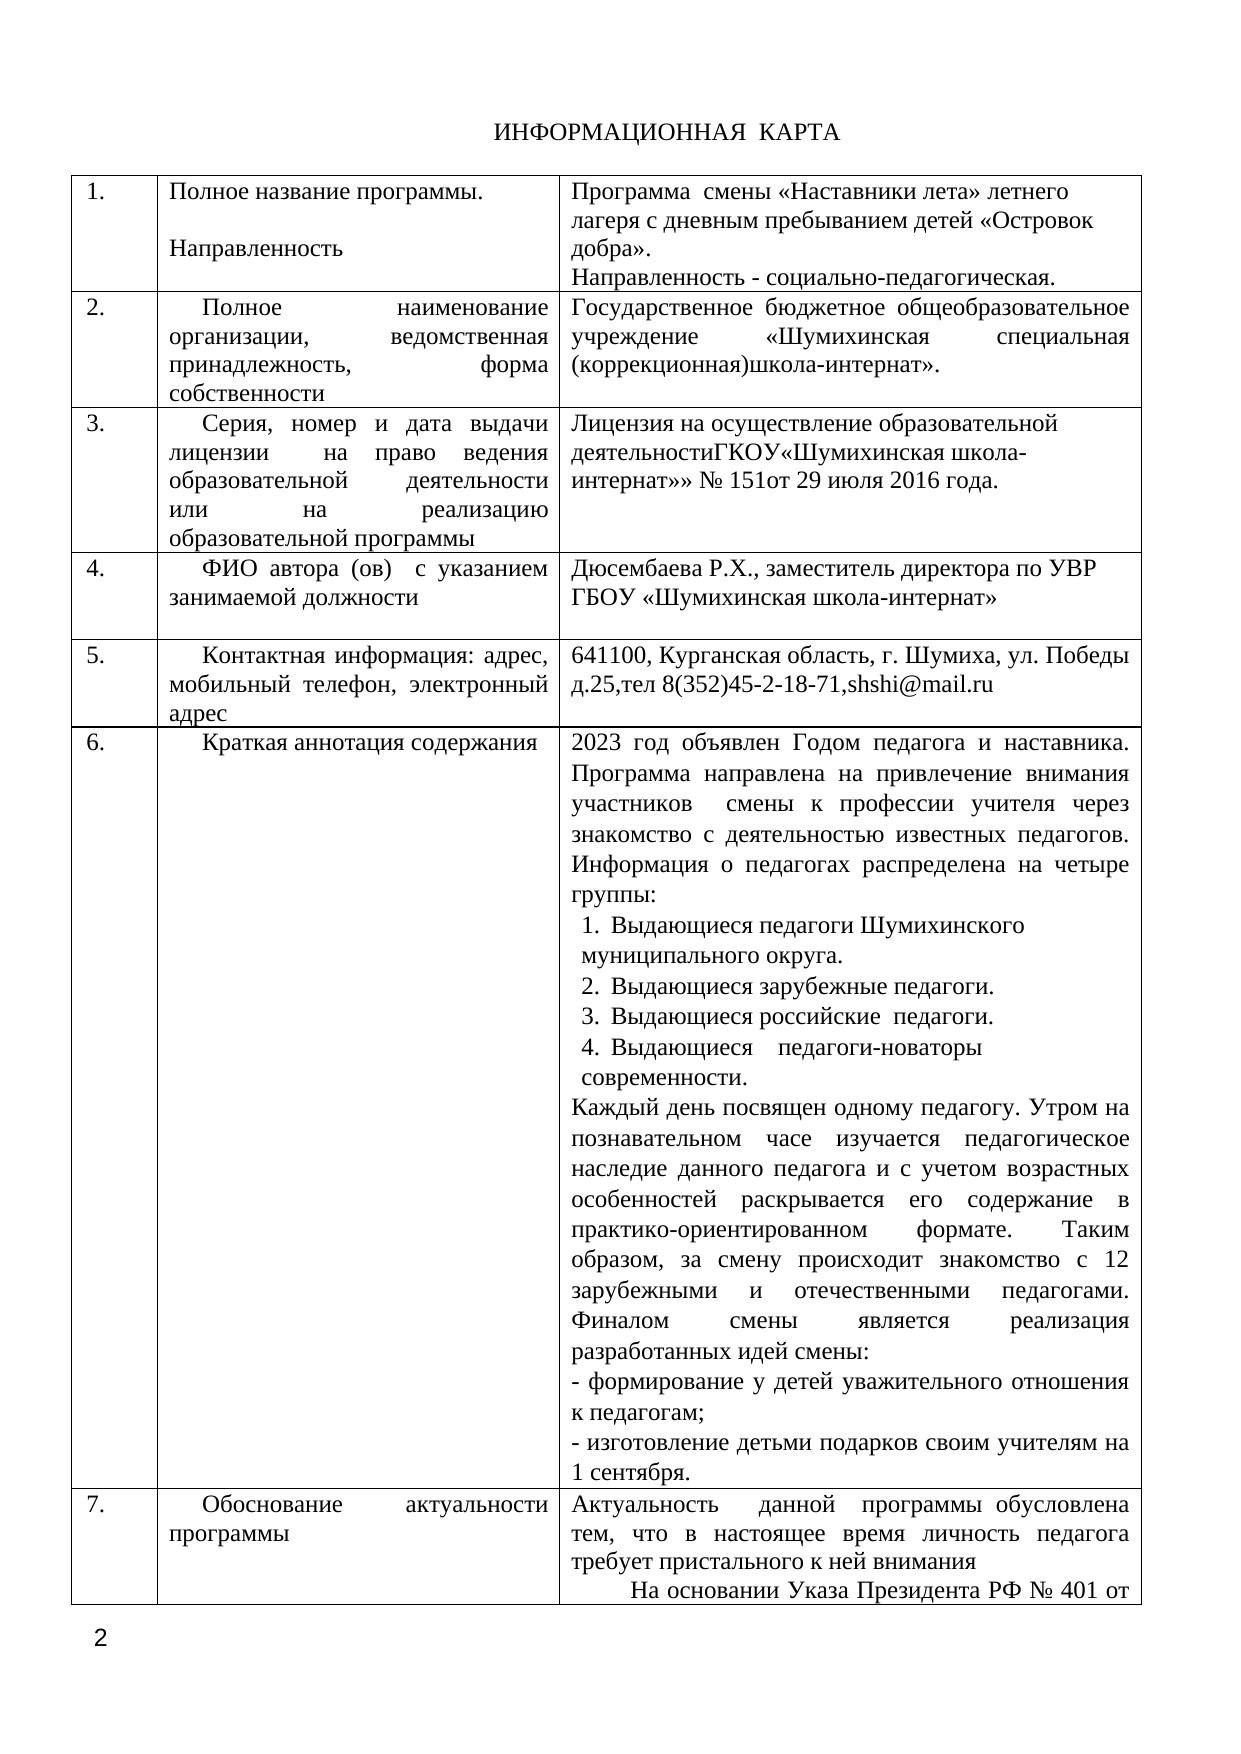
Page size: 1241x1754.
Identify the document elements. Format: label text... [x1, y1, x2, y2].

table_cell [72, 408, 157, 552]
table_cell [560, 1489, 1141, 1604]
table_cell 2023 год объявлен Годом педагога и наставника. Программа направлена на привлечение внимания участников смены к профессии учителя через знакомство с деятельностью известных педагогов. Информация о педагогах распределена на четыре группы: Выдающиеся педагоги Шумихинского муниципального округа. Выдающиеся зарубежные педагоги. Выдающиеся российские педагоги. Выдающиеся педагоги-новаторы современности. Каждый день посвящен одному педагогу. Утром на познавательном часе изучается педагогическое наследие данного педагога и с учетом возрастных особенностей раскрывается его содержание в практико-ориентированном формате. Таким образом, за смену происходит знакомство с 12 зарубежными и отечественными педагогами. Финалом смены является реализация разработанных идей смены: - формирование у детей уважительного отношения к педагогам; - изготовление детьми подарков своим учителям на 1 сентября. [560, 728, 1141, 1488]
table_cell [72, 1489, 157, 1604]
table_cell 641100, Курганская область, г. Шумиха, ул. Победы д.25,тел 8(352)45-2-18-71,shshi@mail.ru [560, 640, 1141, 726]
table_cell Дюсембаева Р.Х., заместитель директора по УВР ГБОУ «Шумихинская школа-интернат» [560, 553, 1141, 639]
table_cell [72, 553, 157, 639]
table_cell Полное наименование организации, ведомственная принадлежность, форма собственности [158, 292, 559, 407]
table_cell Контактная информация: адрес, мобильный телефон, электронный адрес [158, 640, 559, 726]
table_header Программа смены «Наставники лета» летнего лагеря с дневным пребыванием детей «Островок добра». Направленность - социально-педагогическая. [560, 176, 1141, 291]
table_header [72, 176, 157, 291]
table_cell [72, 640, 157, 726]
text ИНФОРМАЦИОННАЯ КАРТА [94, 117, 1152, 146]
table_cell Государственное бюджетное общеобразовательное учреждение «Шумихинская специальная (коррекционная)школа-интернат». [560, 292, 1141, 407]
table_cell ФИО автора (ов) с указанием занимаемой должности [158, 553, 559, 639]
table_cell Краткая аннотация содержания [158, 728, 559, 1488]
table_cell [72, 728, 157, 1488]
table_cell Лицензия на осуществление образовательной деятельностиГКОУ«Шумихинская школа-интернат»» № 151от 29 июля 2016 года. [560, 408, 1141, 552]
table_cell [72, 292, 157, 407]
table_cell Серия, номер и дата выдачи лицензии на право ведения образовательной деятельности или на реализацию образовательной программы [158, 408, 559, 552]
table_header Полное название программы. Направленность [158, 176, 559, 291]
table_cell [158, 1489, 559, 1604]
